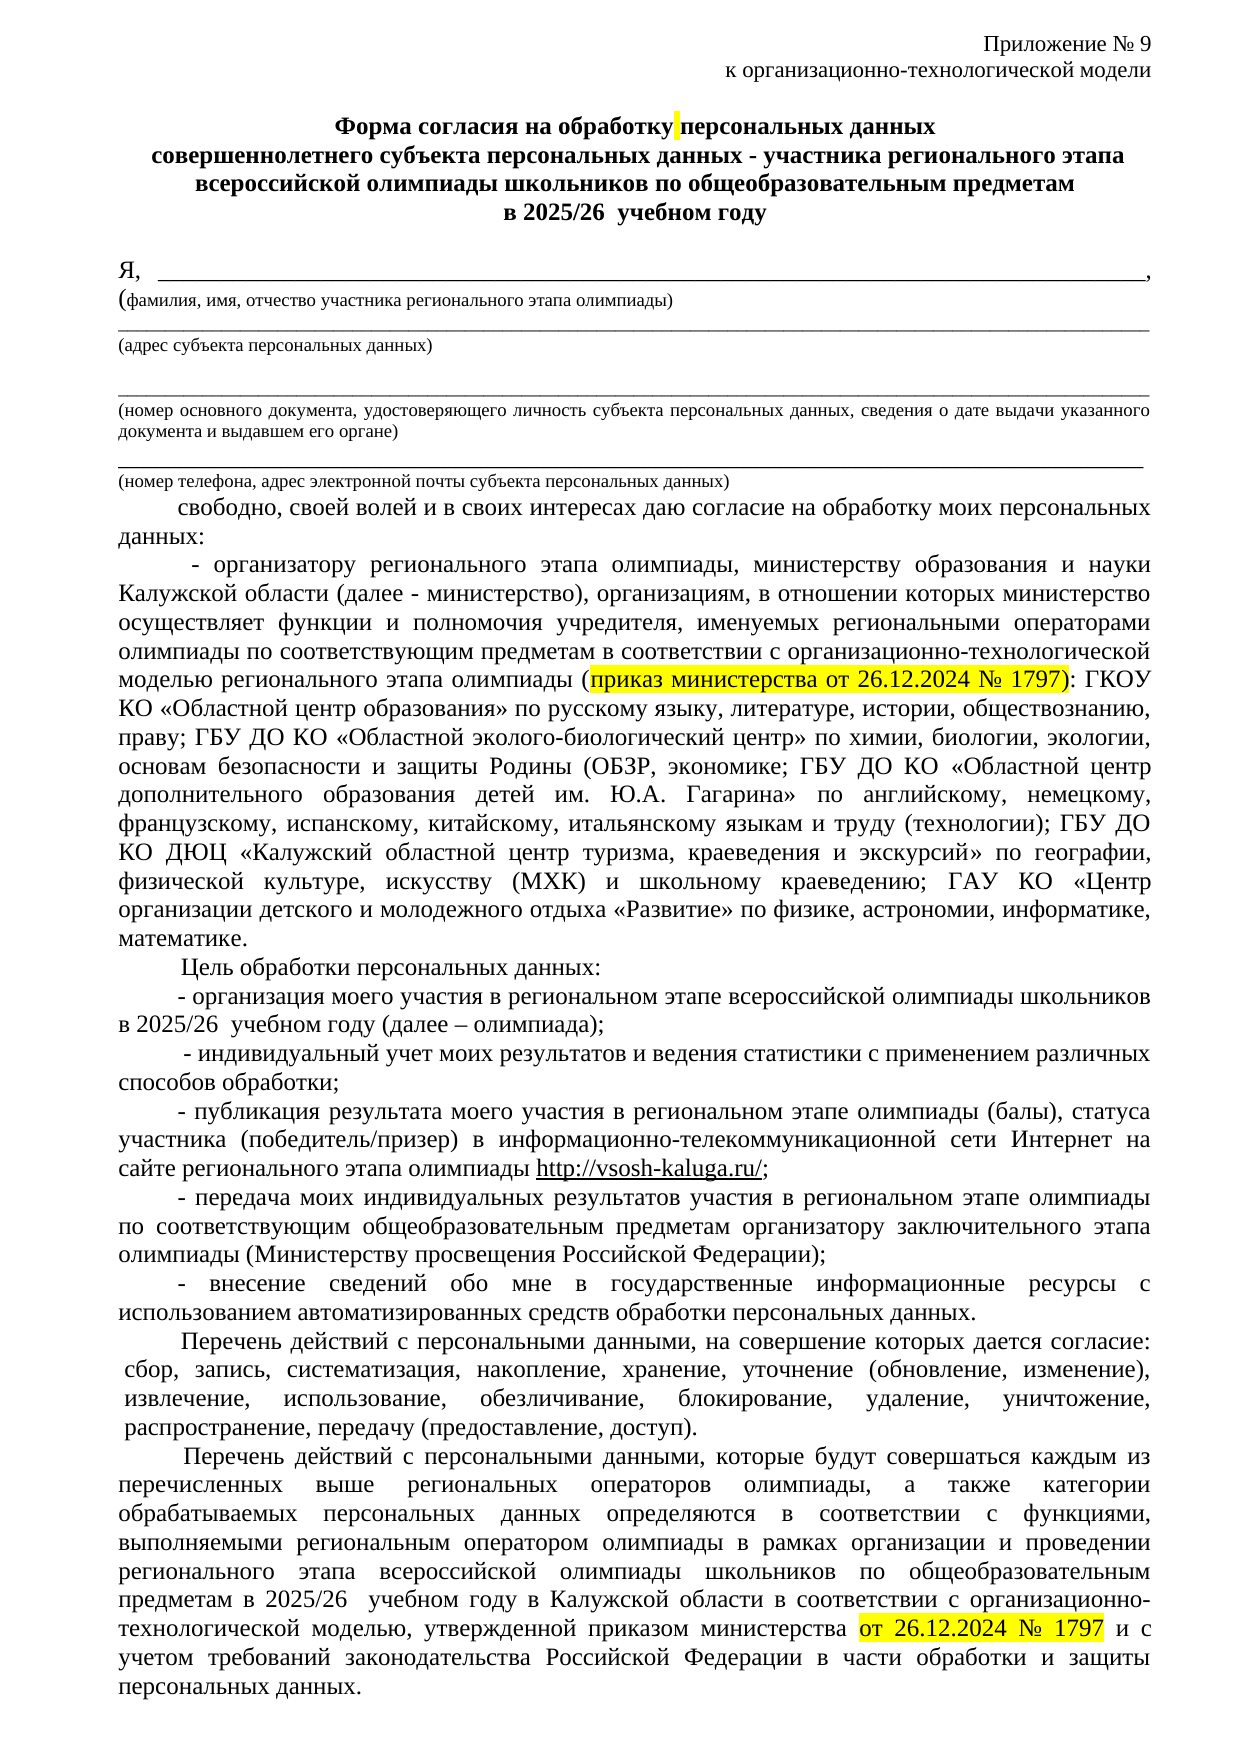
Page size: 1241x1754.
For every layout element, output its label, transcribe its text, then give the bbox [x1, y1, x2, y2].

text - передача моих индивидуальных результатов участия в региональном этапе олимпиады по соответствующим общеобразовательным предметам организатору заключительного этапа олимпиады (Министерству просвещения Российской Федерации); [118, 1182, 1152, 1268]
text (номер телефона, адрес электронной почты субъекта персональных данных) [118, 470, 1152, 492]
text в 2025/26 учебном году [118, 197, 1152, 226]
text Цель обработки персональных данных: [118, 952, 1152, 981]
text свободно, своей волей и в своих интересах даю согласие на обработку моих персональных данных: [118, 492, 1152, 549]
text (адрес субъекта персональных данных) [118, 334, 1152, 355]
text __________________________________________________________________________________ [118, 442, 1152, 470]
text Форма согласия на обработку персональных данных [118, 111, 674, 140]
text Я, _______________________________________________________________________________, (фамилия, имя, отчество участника регионального этапа олимпиады) [118, 255, 1152, 312]
text Приложение № 9 [118, 29, 1152, 56]
text (номер основного документа, удостоверяющего личность субъекта персональных данных, сведения о дате выдачи указанного документа и выдавшем его органе) [118, 398, 1152, 442]
text Перечень действий с персональными данными, на совершение которых дается согласие: сбор, запись, систематизация, накопление, хранение, уточнение (обновление, изменение), извлечение, использование, обезличивание, блокирование, удаление, уничтожение, распространение, передачу (предоставление, доступ). [124, 1326, 1152, 1441]
text к организационно-технологической модели [118, 56, 1152, 82]
text - публикация результата моего участия в региональном этапе олимпиады (балы), статуса участника (победитель/призер) в информационно-телекоммуникационной сети Интернет на сайте регионального этапа олимпиады http://vsosh-kaluga.ru/; [118, 1096, 1152, 1182]
text - организация моего участия в региональном этапе всероссийской олимпиады школьников в 2025/26 учебном году (далее – олимпиада); [118, 981, 1152, 1038]
text Перечень действий с персональными данными, которые будут совершаться каждым из перечисленных выше региональных операторов олимпиады, а также категории обрабатываемых персональных данных определяются в соответствии с функциями, выполняемыми региональным оператором олимпиады в рамках организации и проведении регионального этапа всероссийской олимпиады школьников по общеобразовательным предметам в 2025/26 учебном году в Калужской области в соответствии с организационно-технологической моделью, утвержденной приказом министерства от 26.12.2024 № 1797 и с учетом требований законодательства Российской Федерации в части обработки и защиты персональных данных. [118, 1441, 1152, 1699]
text ______________________________________________________________________________________________________________ [118, 312, 1152, 334]
text - организатору регионального этапа олимпиады, министерству образования и науки Калужской области (далее - министерство), организациям, в отношении которых министерство осуществляет функции и полномочия учредителя, именуемых региональными операторами олимпиады по соответствующим предметам в соответствии с организационно-технологической моделью регионального этапа олимпиады (приказ министерства от 26.12.2024 № 1797): ГКОУ КО «Областной центр образования» по русскому языку, литературе, истории, обществознанию, праву; ГБУ ДО КО «Областной эколого-биологический центр» по химии, биологии, экологии, основам безопасности и защиты Родины (ОБЗР, экономике; ГБУ ДО КО «Областной центр дополнительного образования детей им. Ю.А. Гагарина» по английскому, немецкому, французскому, испанскому, китайскому, итальянскому языкам и труду (технологии); ГБУ ДО КО ДЮЦ «Калужский областной центр туризма, краеведения и экскурсий» по географии, физической культуре, искусству (МХК) и школьному краеведению; ГАУ КО «Центр организации детского и молодежного отдыха «Развитие» по физике, астрономии, информатике, математике. [118, 549, 1152, 952]
text - индивидуальный учет моих результатов и ведения статистики с применением различных способов обработки; [118, 1038, 1152, 1096]
text ______________________________________________________________________________________________________________ [118, 377, 1152, 398]
text Форма согласия на обработку персональных данных [680, 111, 1152, 140]
text совершеннолетнего субъекта персональных данных - участника регионального этапа всероссийской олимпиады школьников по общеобразовательным предметам [118, 140, 1152, 197]
text - внесение сведений обо мне в государственные информационные ресурсы с использованием автоматизированных средств обработки персональных данных. [118, 1268, 1152, 1326]
